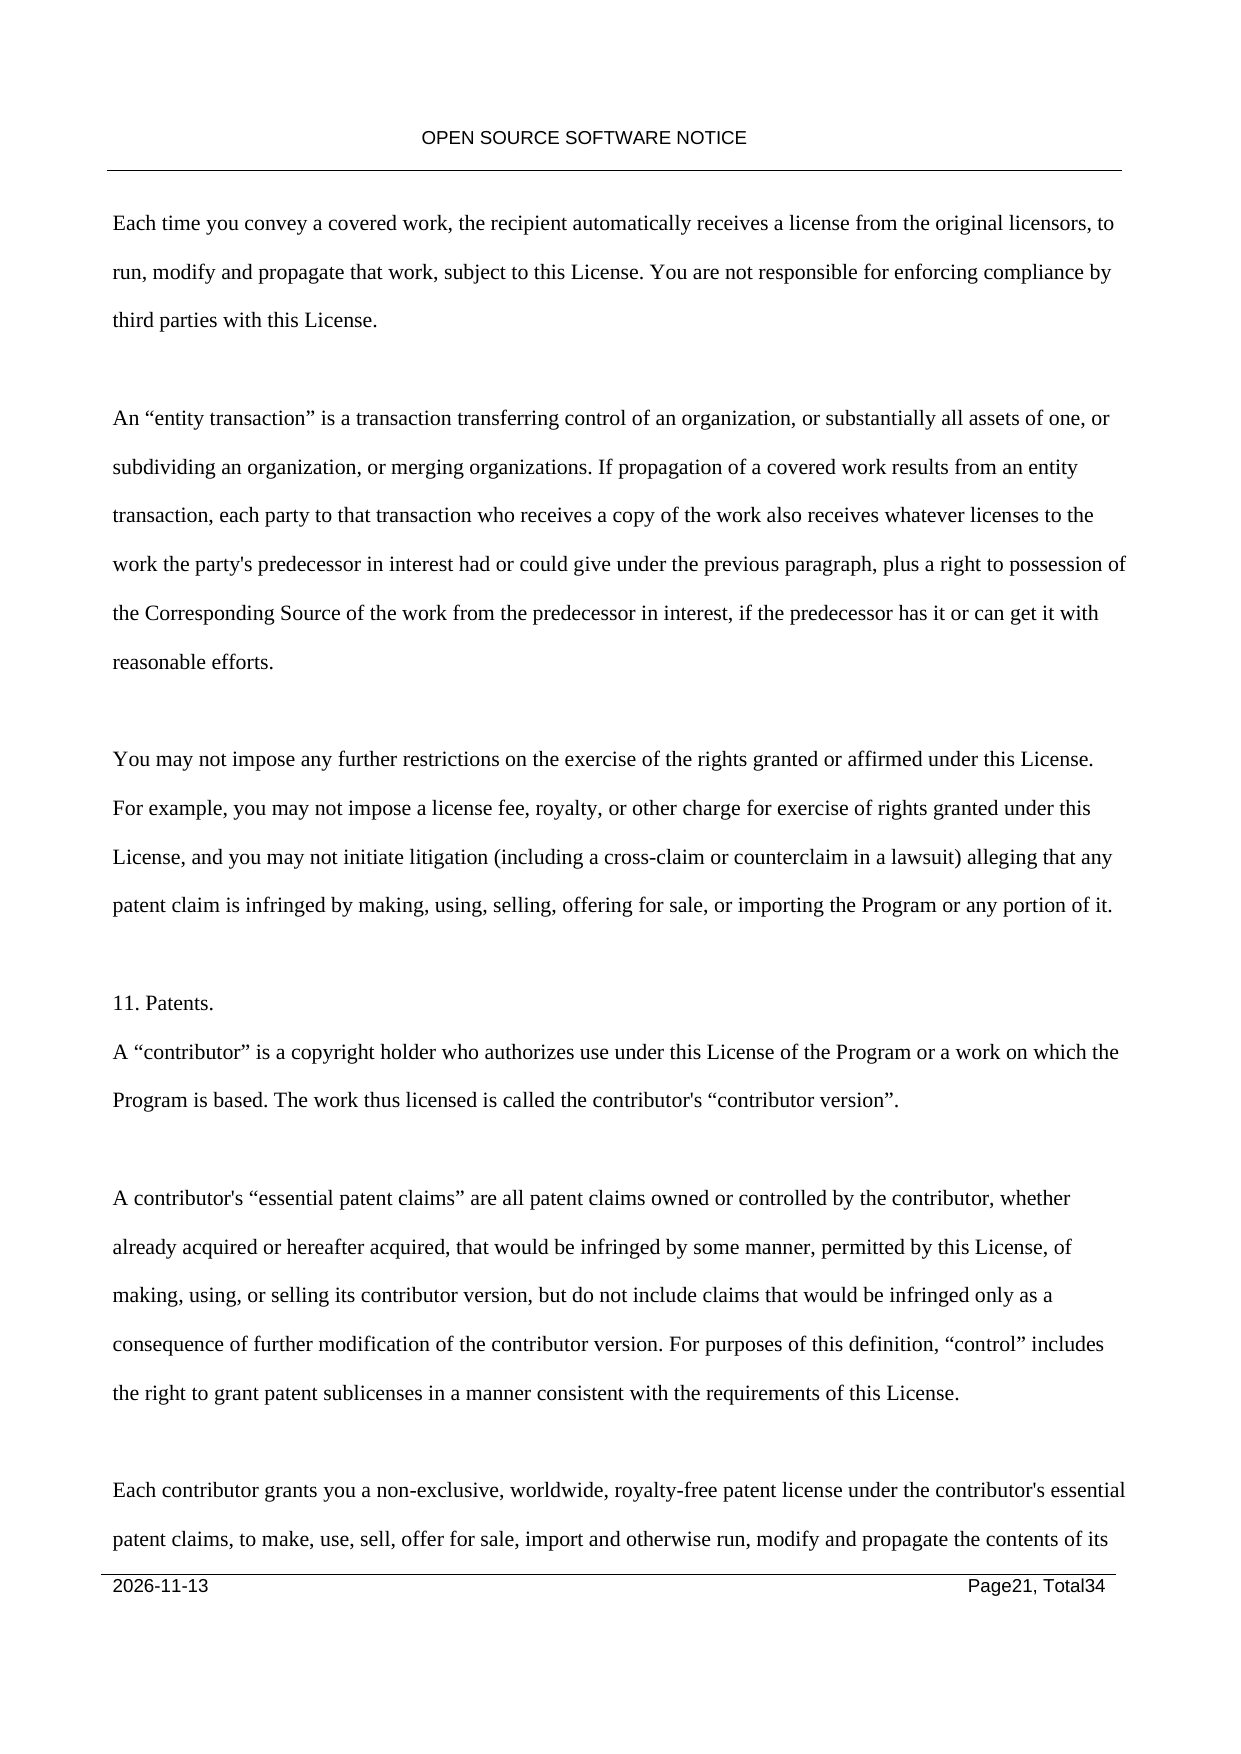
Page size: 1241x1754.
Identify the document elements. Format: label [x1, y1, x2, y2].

text [112, 206, 1128, 1555]
